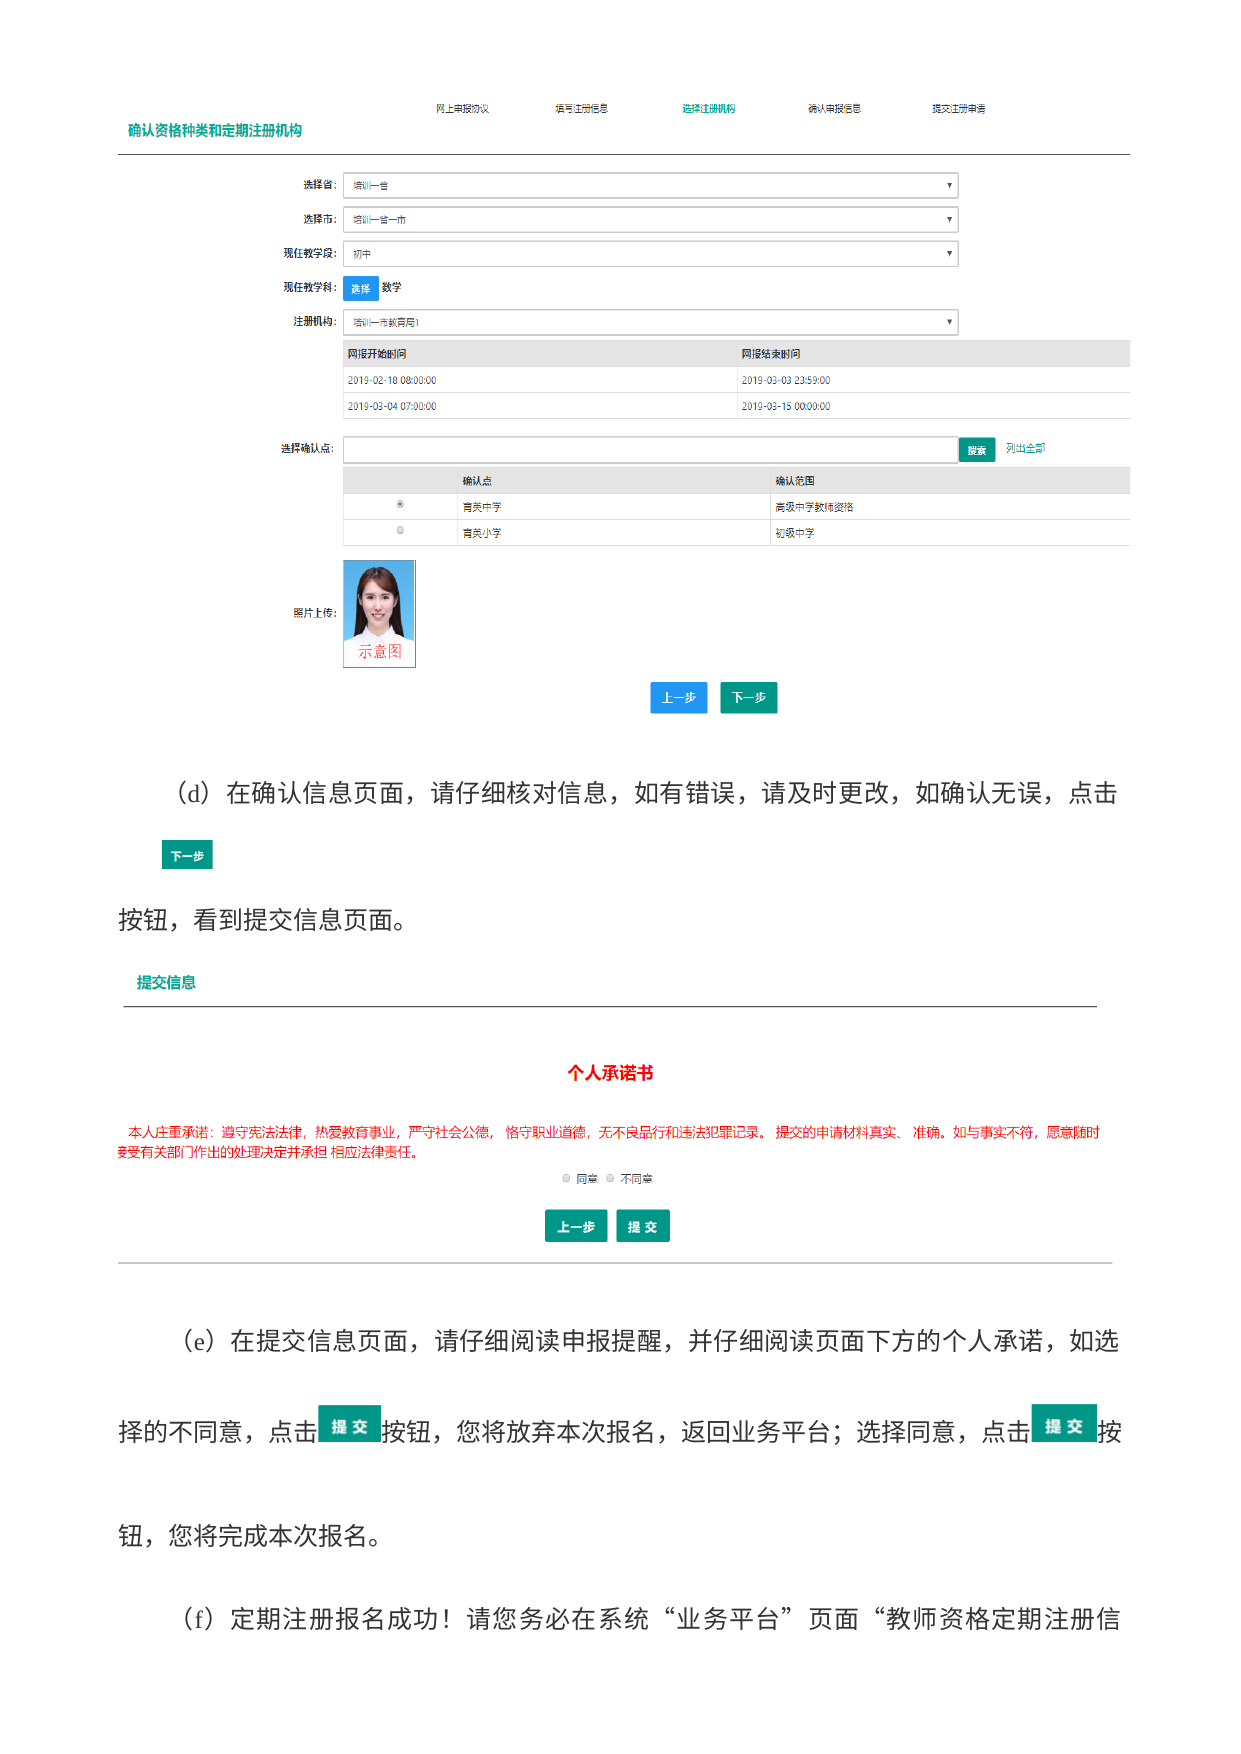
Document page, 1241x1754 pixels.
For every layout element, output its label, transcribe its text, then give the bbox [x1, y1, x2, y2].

picture [118, 97, 1131, 727]
picture [118, 969, 1113, 1264]
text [118, 1585, 1122, 1650]
text （e）在提交信息页面，请仔细阅读申报提醒，并仔细阅读页面下方的个人承诺，如选择的不同意，点击按钮，您将放弃本次报名，返回业务平台；选择同意，点击按钮，您将完成本次报名。 [118, 1442, 1122, 1567]
picture [161, 840, 213, 869]
text （e）在提交信息页面，请仔细阅读申报提醒，并仔细阅读页面下方的个人承诺，如选择的不同意，点击按钮，您将放弃本次报名，返回业务平台；选择同意，点击按钮，您将完成本次报名。 [118, 1307, 1122, 1413]
picture [318, 1405, 382, 1442]
picture [1031, 1404, 1098, 1442]
text （d）在确认信息页面，请仔细核对信息，如有错误，请及时更改，如确认无误，点击 [162, 759, 1122, 873]
text 按钮，看到提交信息页面。 [118, 886, 1122, 951]
